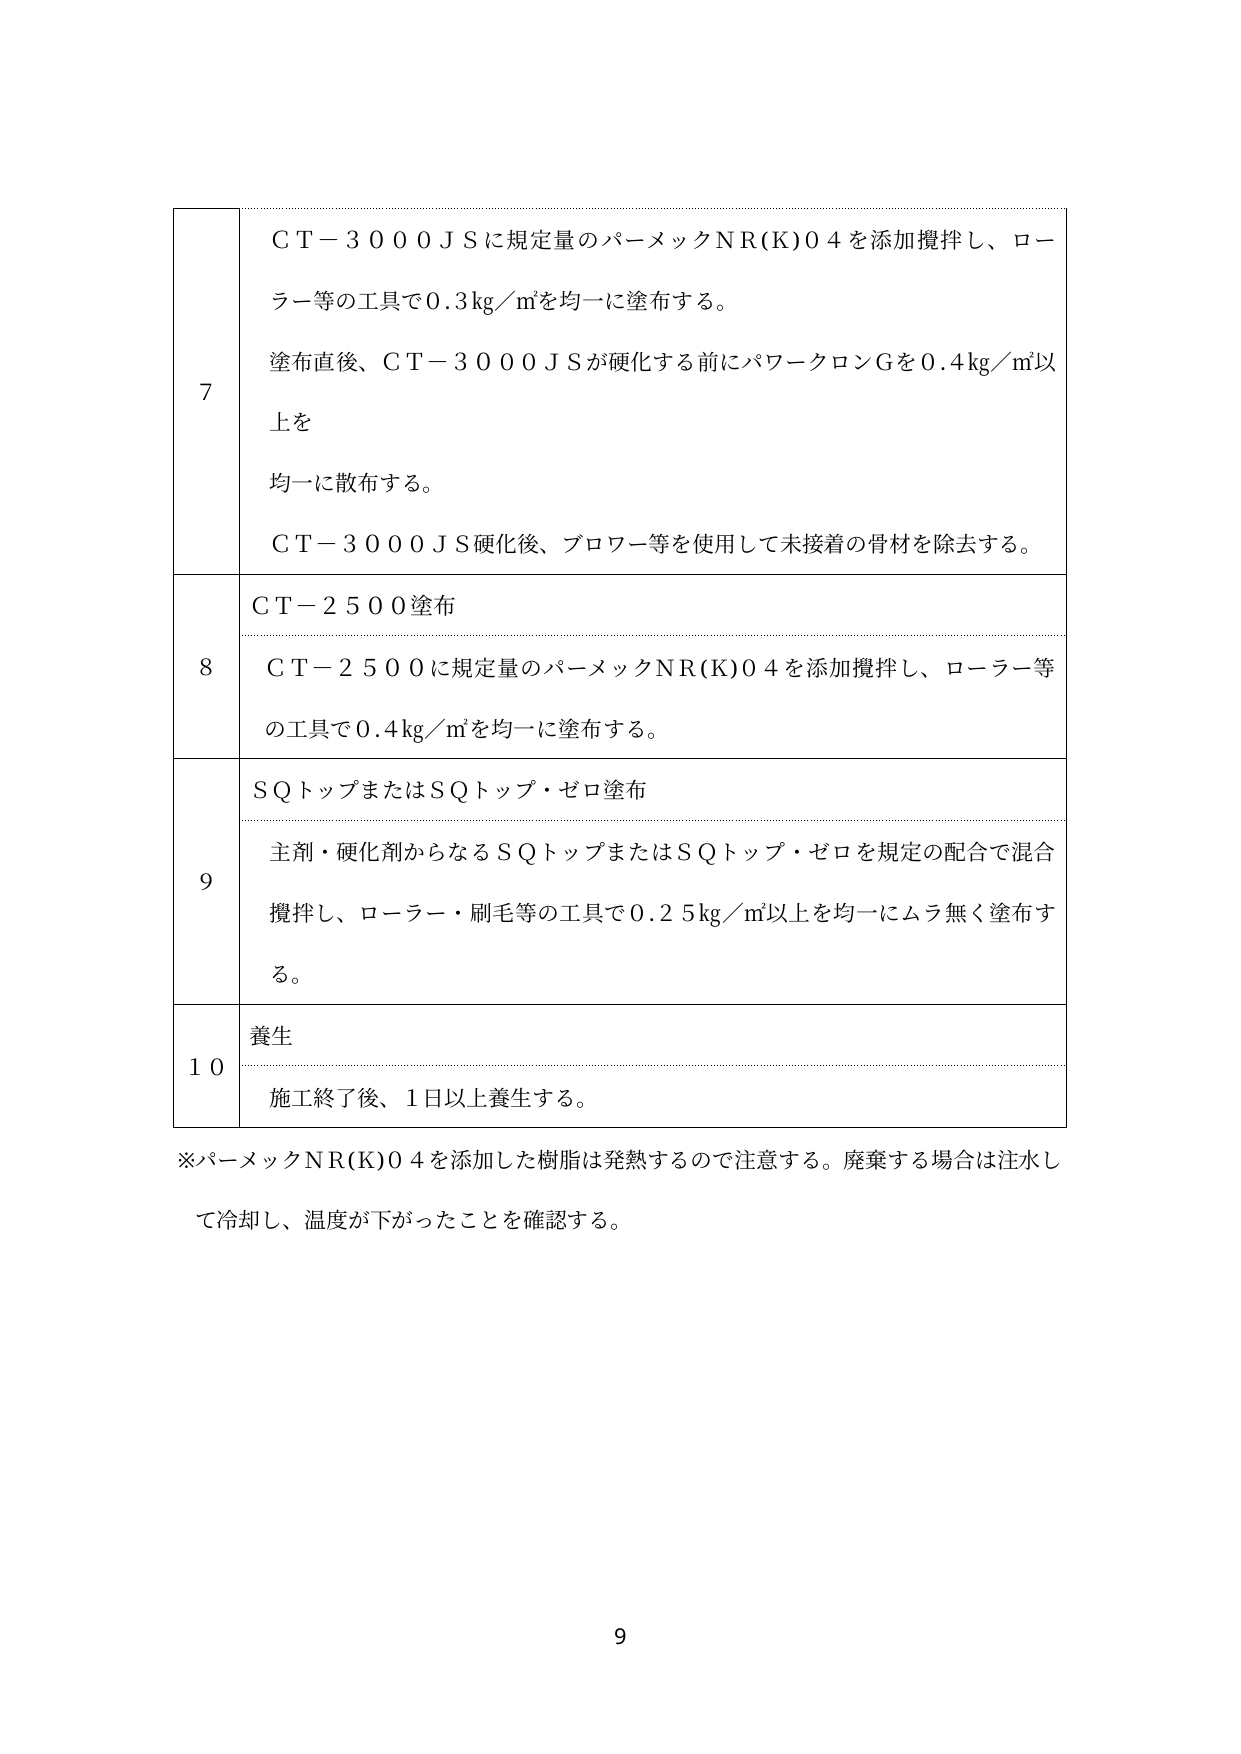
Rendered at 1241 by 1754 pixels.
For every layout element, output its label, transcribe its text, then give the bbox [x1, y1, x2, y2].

table_cell 主剤・硬化剤からなるＳＱトップまたはＳＱトップ・ゼロを規定の配合で混合攪拌し、ローラー・刷毛等の工具で０.２５㎏／㎡以上を均一にムラ無く塗布する。 [240, 820, 1066, 1003]
table_cell ８ [174, 575, 239, 758]
text ※パーメックＮＲ(Ｋ)０４を添加した樹脂は発熱するので注意する。廃棄する場合は注水して冷却し、温度が下がったことを確認する。 [177, 1128, 1063, 1250]
table_cell ＣＴ－３０００ＪＳに規定量のパーメックＮＲ(Ｋ)０４を添加攪拌し、ローラー等の工具で０.３㎏／㎡を均一に塗布する。 塗布直後、ＣＴ－３０００ＪＳが硬化する前にパワークロンＧを０.４㎏／㎡以上を 均一に散布する。 ＣＴ－３０００ＪＳ硬化後、ブロワー等を使用して未接着の骨材を除去する。 [240, 208, 1066, 573]
table_cell ９ [174, 759, 239, 1003]
table_cell ６ ７ [174, 209, 239, 573]
table_cell ＳＱトップまたはＳＱトップ・ゼロ塗布 [240, 759, 1066, 820]
table_cell ＣＴ－２５００塗布 [240, 575, 1066, 635]
table_cell 施工終了後、１日以上養生する。 [240, 1065, 1066, 1127]
table_cell 養生 [240, 1005, 1066, 1065]
table_cell ＣＴ－２５００に規定量のパーメックＮＲ(Ｋ)０４を添加攪拌し、ローラー等の工具で０.４㎏／㎡を均一に塗布する。 [240, 635, 1066, 758]
table_cell １０ [174, 1005, 239, 1127]
